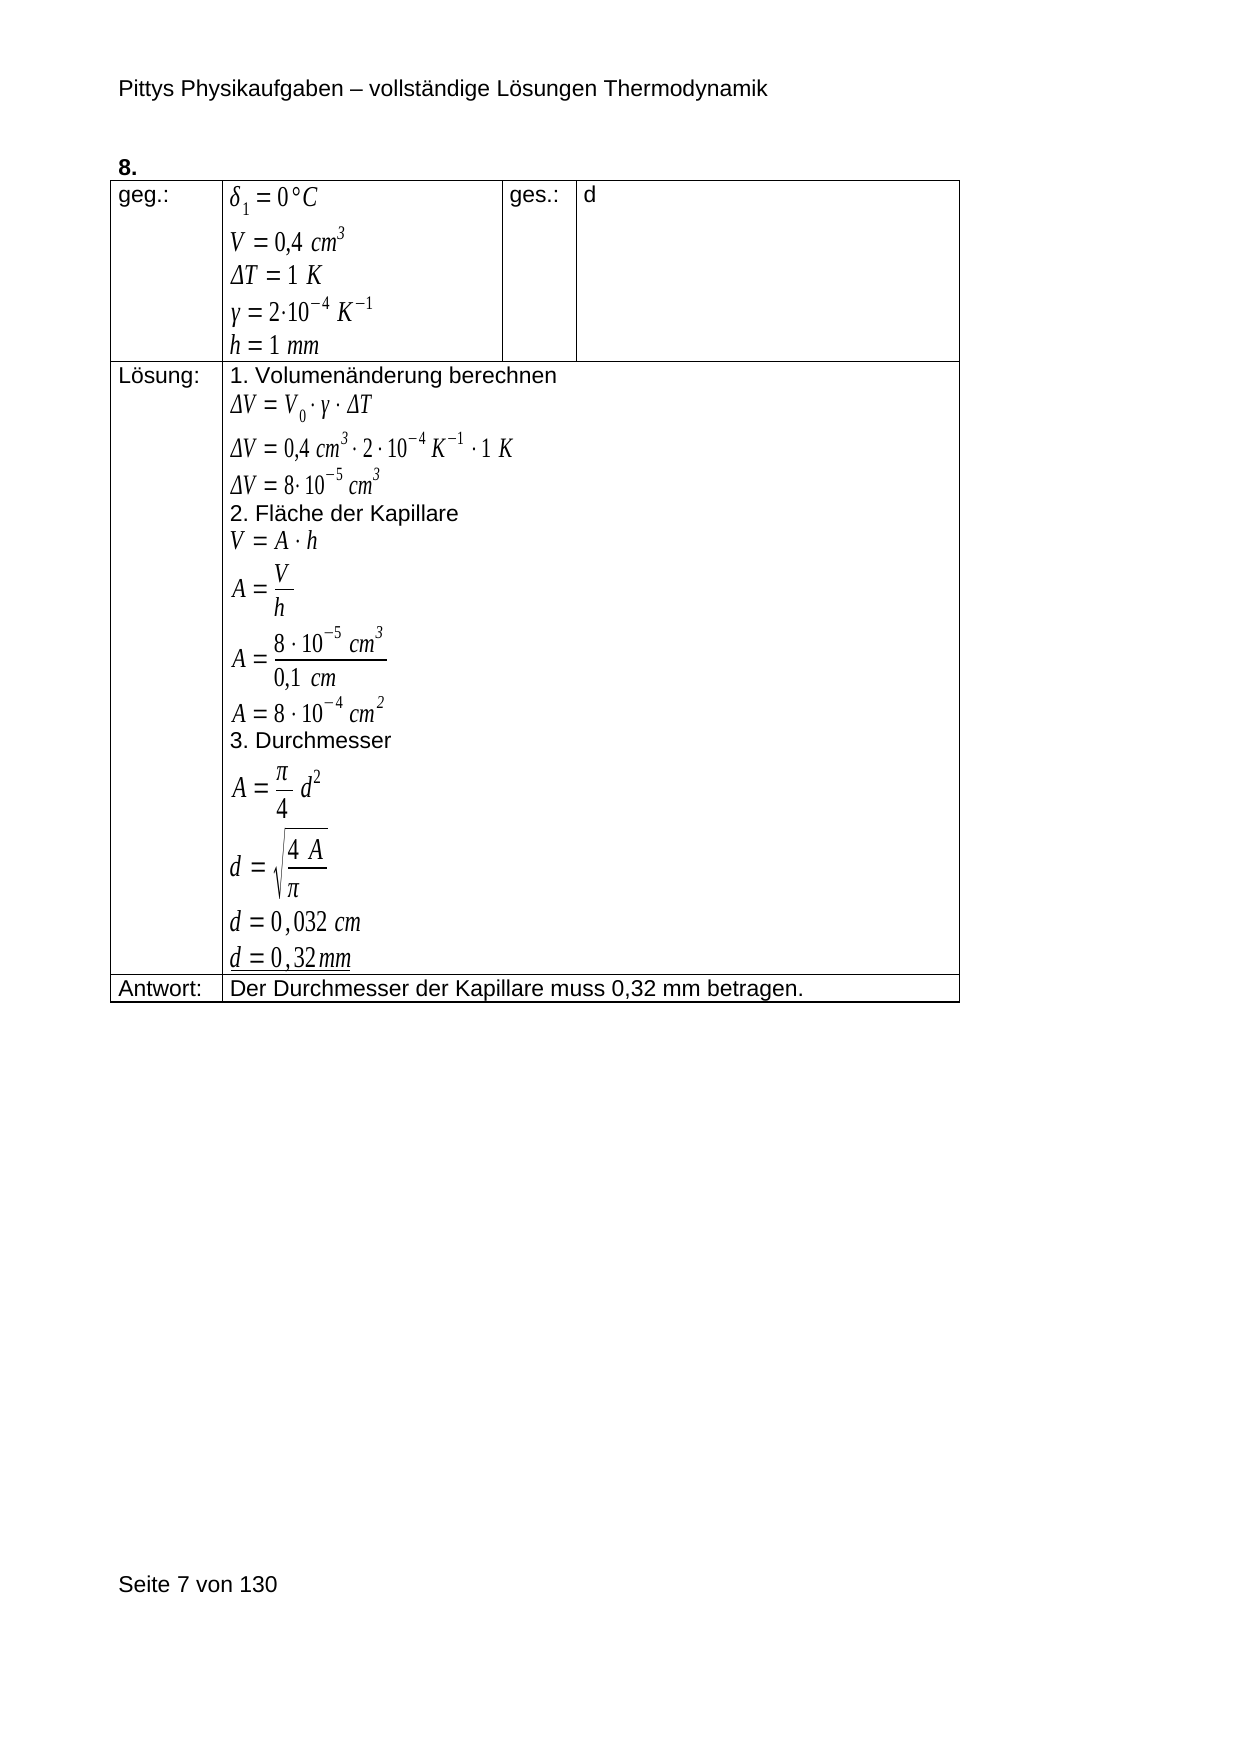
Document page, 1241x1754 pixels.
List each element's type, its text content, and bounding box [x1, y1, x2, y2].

table_cell Lösung: [111, 362, 222, 974]
table_cell Antwort: [111, 975, 222, 1001]
table_cell Der Durchmesser der Kapillare muss 0,32 mm betragen. [223, 975, 959, 1001]
text 8. [118, 154, 1152, 180]
table_header d [577, 181, 959, 361]
table_header geg.: [111, 181, 222, 361]
table_cell 1. Volumenänderung berechnen 2. Fläche der Kapillare 3. Durchmesser [223, 362, 959, 974]
table_header [223, 181, 502, 361]
table_header ges.: [503, 181, 576, 361]
